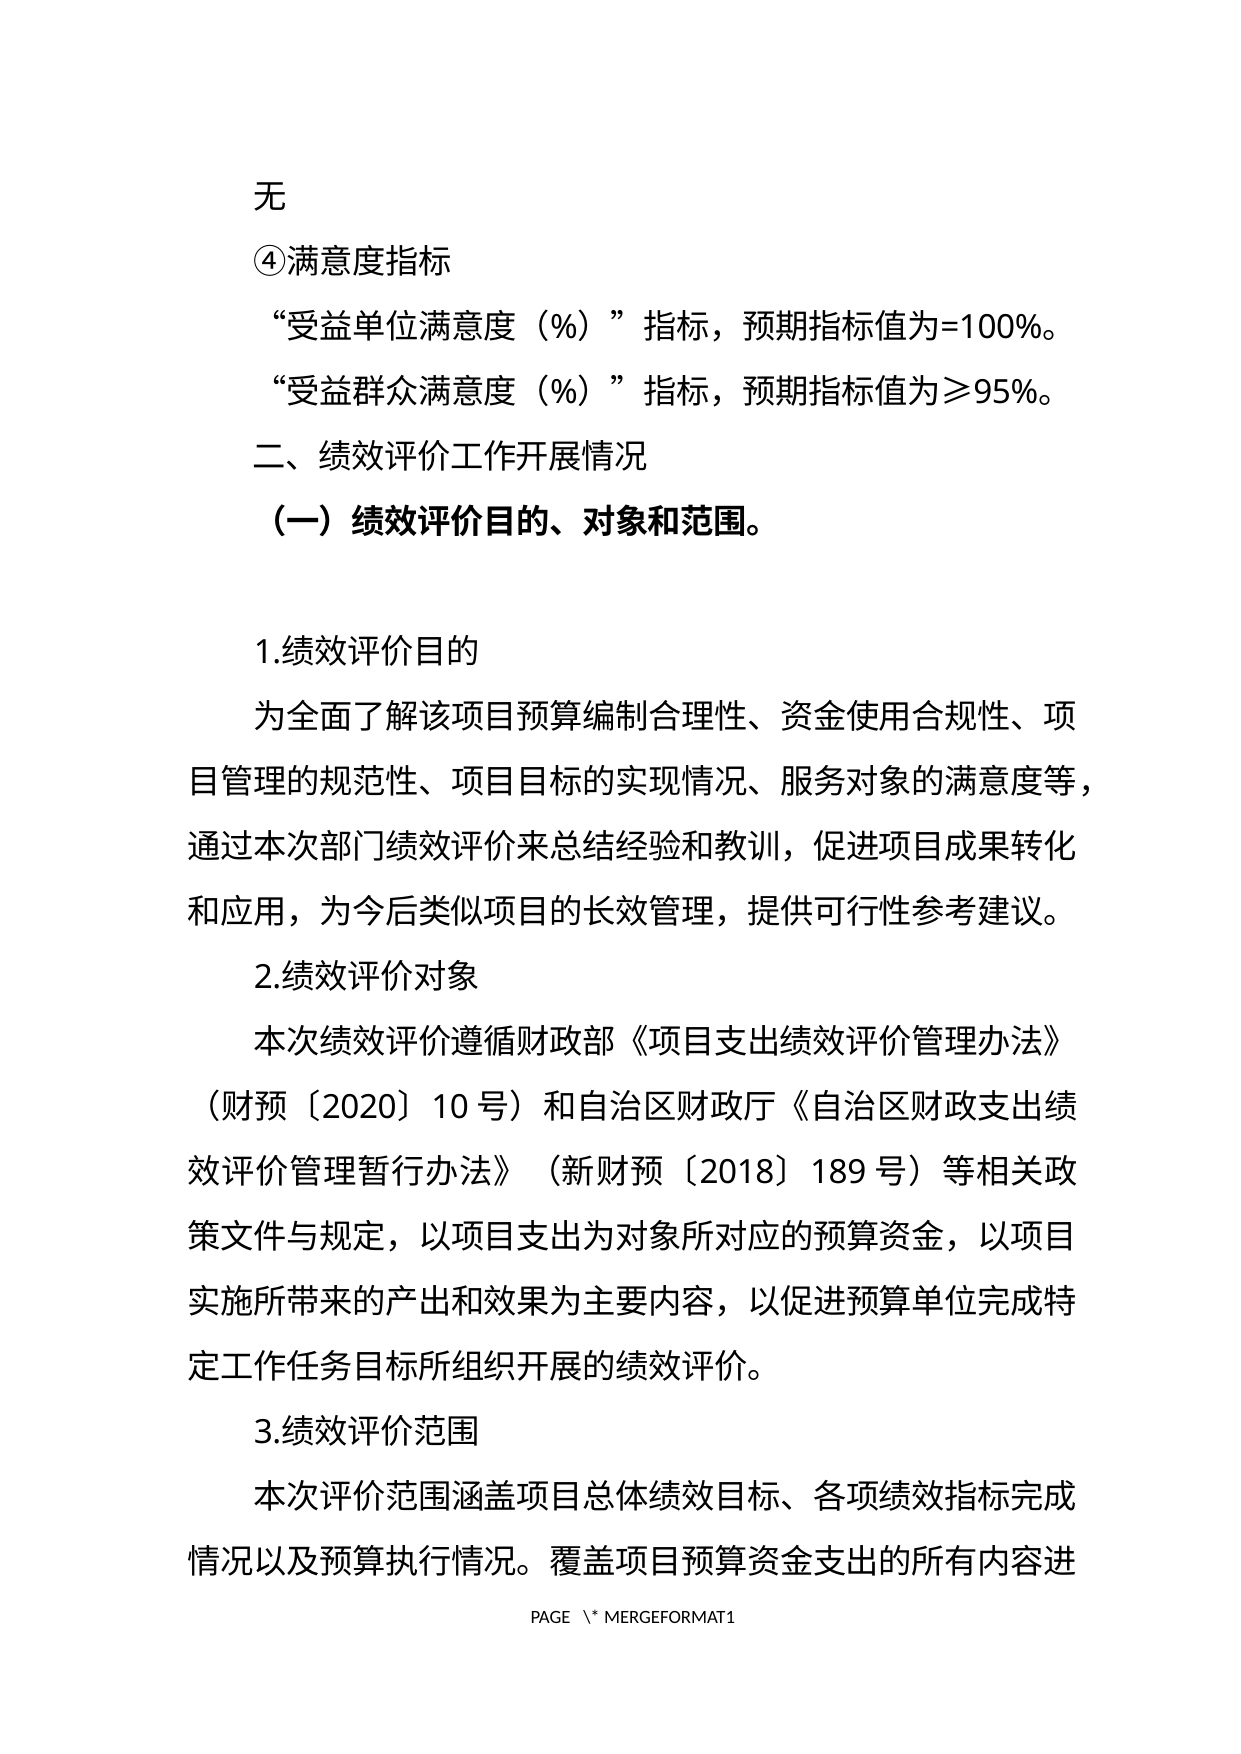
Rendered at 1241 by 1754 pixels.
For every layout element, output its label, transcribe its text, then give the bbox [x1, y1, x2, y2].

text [187, 552, 1078, 1592]
text （一）绩效评价目的、对象和范围。 [187, 487, 1078, 552]
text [187, 162, 1078, 422]
text 二、绩效评价工作开展情况 [187, 422, 1078, 487]
